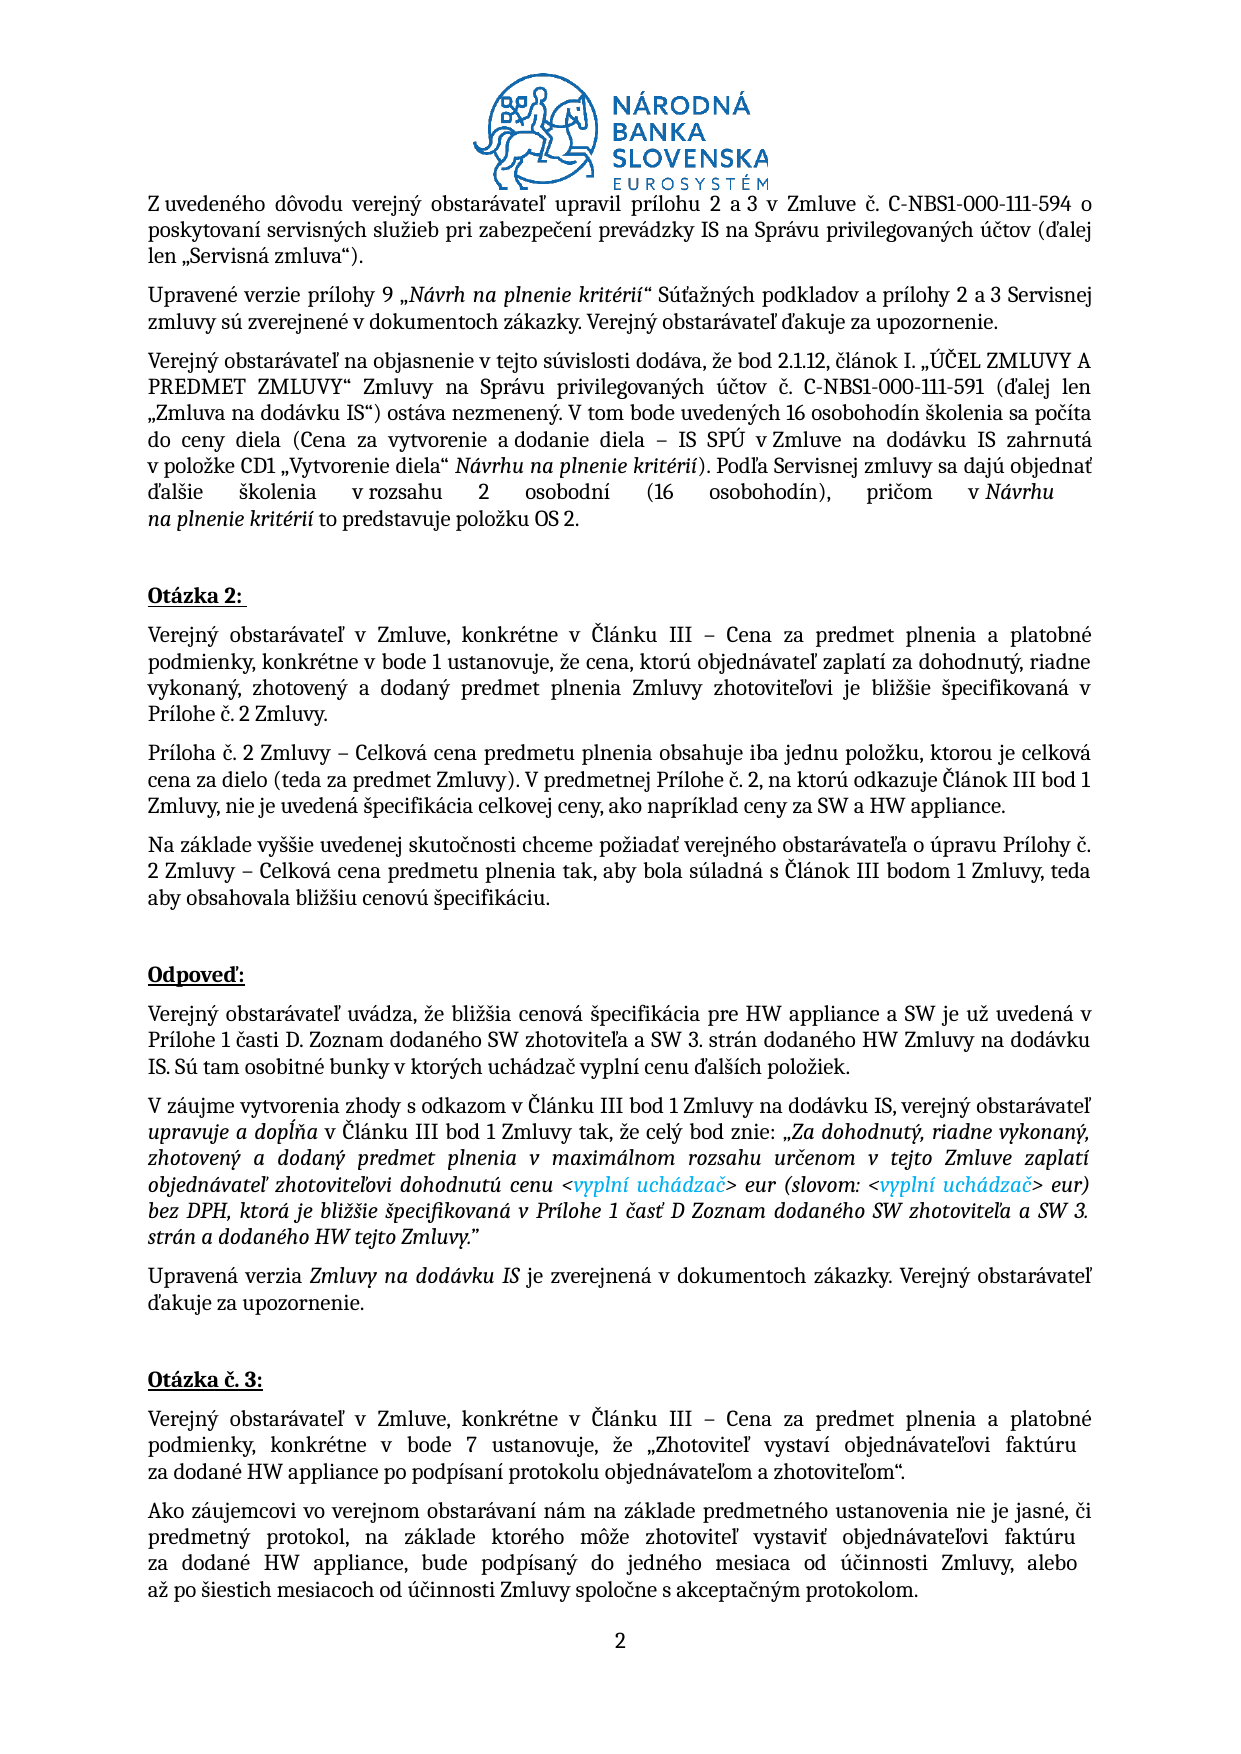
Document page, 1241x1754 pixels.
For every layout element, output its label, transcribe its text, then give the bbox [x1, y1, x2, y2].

text Verejný obstarávateľ v Zmluve, konkrétne v Článku III – Cena za predmet plnenia a platobné podmienky, konkrétne v bode 7 ustanovuje, že „Zhotoviteľ vystaví objednávateľovi faktúru za dodané HW appliance po podpísaní protokolu objednávateľom a zhotoviteľom“. [148, 1406, 1093, 1485]
text Ako záujemcovi vo verejnom obstarávaní nám na základe predmetného ustanovenia nie je jasné, či predmetný protokol, na základe ktorého môže zhotoviteľ vystaviť objednávateľovi faktúru za dodané HW appliance, bude podpísaný do jedného mesiaca od účinnosti Zmluvy, alebo až po šiestich mesiacoch od účinnosti Zmluvy spoločne s akceptačným protokolom. [148, 1497, 1093, 1603]
text Na základe vyššie uvedenej skutočnosti chceme požiadať verejného obstarávateľa o úpravu Prílohy č. 2 Zmluvy – Celková cena predmetu plnenia tak, aby bola súladná s Článok III bodom 1 Zmluvy, teda aby obsahovala bližšiu cenovú špecifikáciu. [148, 832, 1093, 911]
text Otázka 2: [148, 583, 1093, 609]
text Otázka č. 3: [148, 1367, 1093, 1393]
text Príloha č. 2 Zmluvy – Celková cena predmetu plnenia obsahuje iba jednu položku, ktorou je celková cena za dielo (teda za predmet Zmluvy). V predmetnej Prílohe č. 2, na ktorú odkazuje Článok III bod 1 Zmluvy, nie je uvedená špecifikácia celkovej ceny, ako napríklad ceny za SW a HW appliance. [148, 740, 1093, 819]
picture [472, 73, 768, 191]
text Verejný obstarávateľ na objasnenie v tejto súvislosti dodáva, že bod 2.1.12, článok I. „ÚČEL ZMLUVY A PREDMET ZMLUVY“ Zmluvy na Správu privilegovaných účtov č. C-NBS1-000-111-591 (ďalej len „Zmluva na dodávku IS“) ostáva nezmenený. V tom bode uvedených 16 osobohodín školenia sa počíta do ceny diela (Cena za vytvorenie a dodanie diela – IS SPÚ v Zmluve na dodávku IS zahrnutá v položke CD1 „Vytvorenie diela“ Návrhu na plnenie kritérií). Podľa Servisnej zmluvy sa dajú objednať ďalšie školenia v rozsahu 2 osobodní (16 osobohodín), pričom v Návrhu na plnenie kritérií to predstavuje položku OS 2. [148, 347, 1093, 532]
text Odpoveď: [148, 962, 1093, 988]
text Verejný obstarávateľ uvádza, že bližšia cenová špecifikácia pre HW appliance a SW je už uvedená v Prílohe 1 časti D. Zoznam dodaného SW zhotoviteľa a SW 3. strán dodaného HW Zmluvy na dodávku IS. Sú tam osobitné bunky v ktorých uchádzač vyplní cenu ďalších položiek. [148, 1001, 1093, 1080]
text Verejný obstarávateľ v Zmluve, konkrétne v Článku III – Cena za predmet plnenia a platobné podmienky, konkrétne v bode 1 ustanovuje, že cena, ktorú objednávateľ zaplatí za dohodnutý, riadne vykonaný, zhotovený a dodaný predmet plnenia Zmluvy zhotoviteľovi je bližšie špecifikovaná v Prílohe č. 2 Zmluvy. [148, 622, 1093, 727]
text Upravená verzia Zmluvy na dodávku IS je zverejnená v dokumentoch zákazky. Verejný obstarávateľ ďakuje za upozornenie. [148, 1263, 1093, 1316]
text Upravené verzie prílohy 9 „Návrh na plnenie kritérií“ Súťažných podkladov a prílohy 2 a 3 Servisnej zmluvy sú zverejnené v dokumentoch zákazky. Verejný obstarávateľ ďakuje za upozornenie. [148, 282, 1093, 335]
text Z uvedeného dôvodu verejný obstarávateľ upravil prílohu 2 a 3 v Zmluve č. C-NBS1-000-111-594 o poskytovaní servisných služieb pri zabezpečení prevádzky IS na Správu privilegovaných účtov (ďalej len „Servisná zmluva“). [148, 191, 1093, 270]
text V záujme vytvorenia zhody s odkazom v Článku III bod 1 Zmluvy na dodávku IS, verejný obstarávateľ upravuje a dopĺňa v Článku III bod 1 Zmluvy tak, že celý bod znie: „Za dohodnutý, riadne vykonaný, zhotovený a dodaný predmet plnenia v maximálnom rozsahu určenom v tejto Zmluve zaplatí objednávateľ zhotoviteľovi dohodnutú cenu <vyplní uchádzač> eur (slovom: <vyplní uchádzač> eur) bez DPH, ktorá je bližšie špecifikovaná v Prílohe 1 časť D Zoznam dodaného SW zhotoviteľa a SW 3. strán a dodaného HW tejto Zmluvy.” [148, 1092, 1093, 1251]
